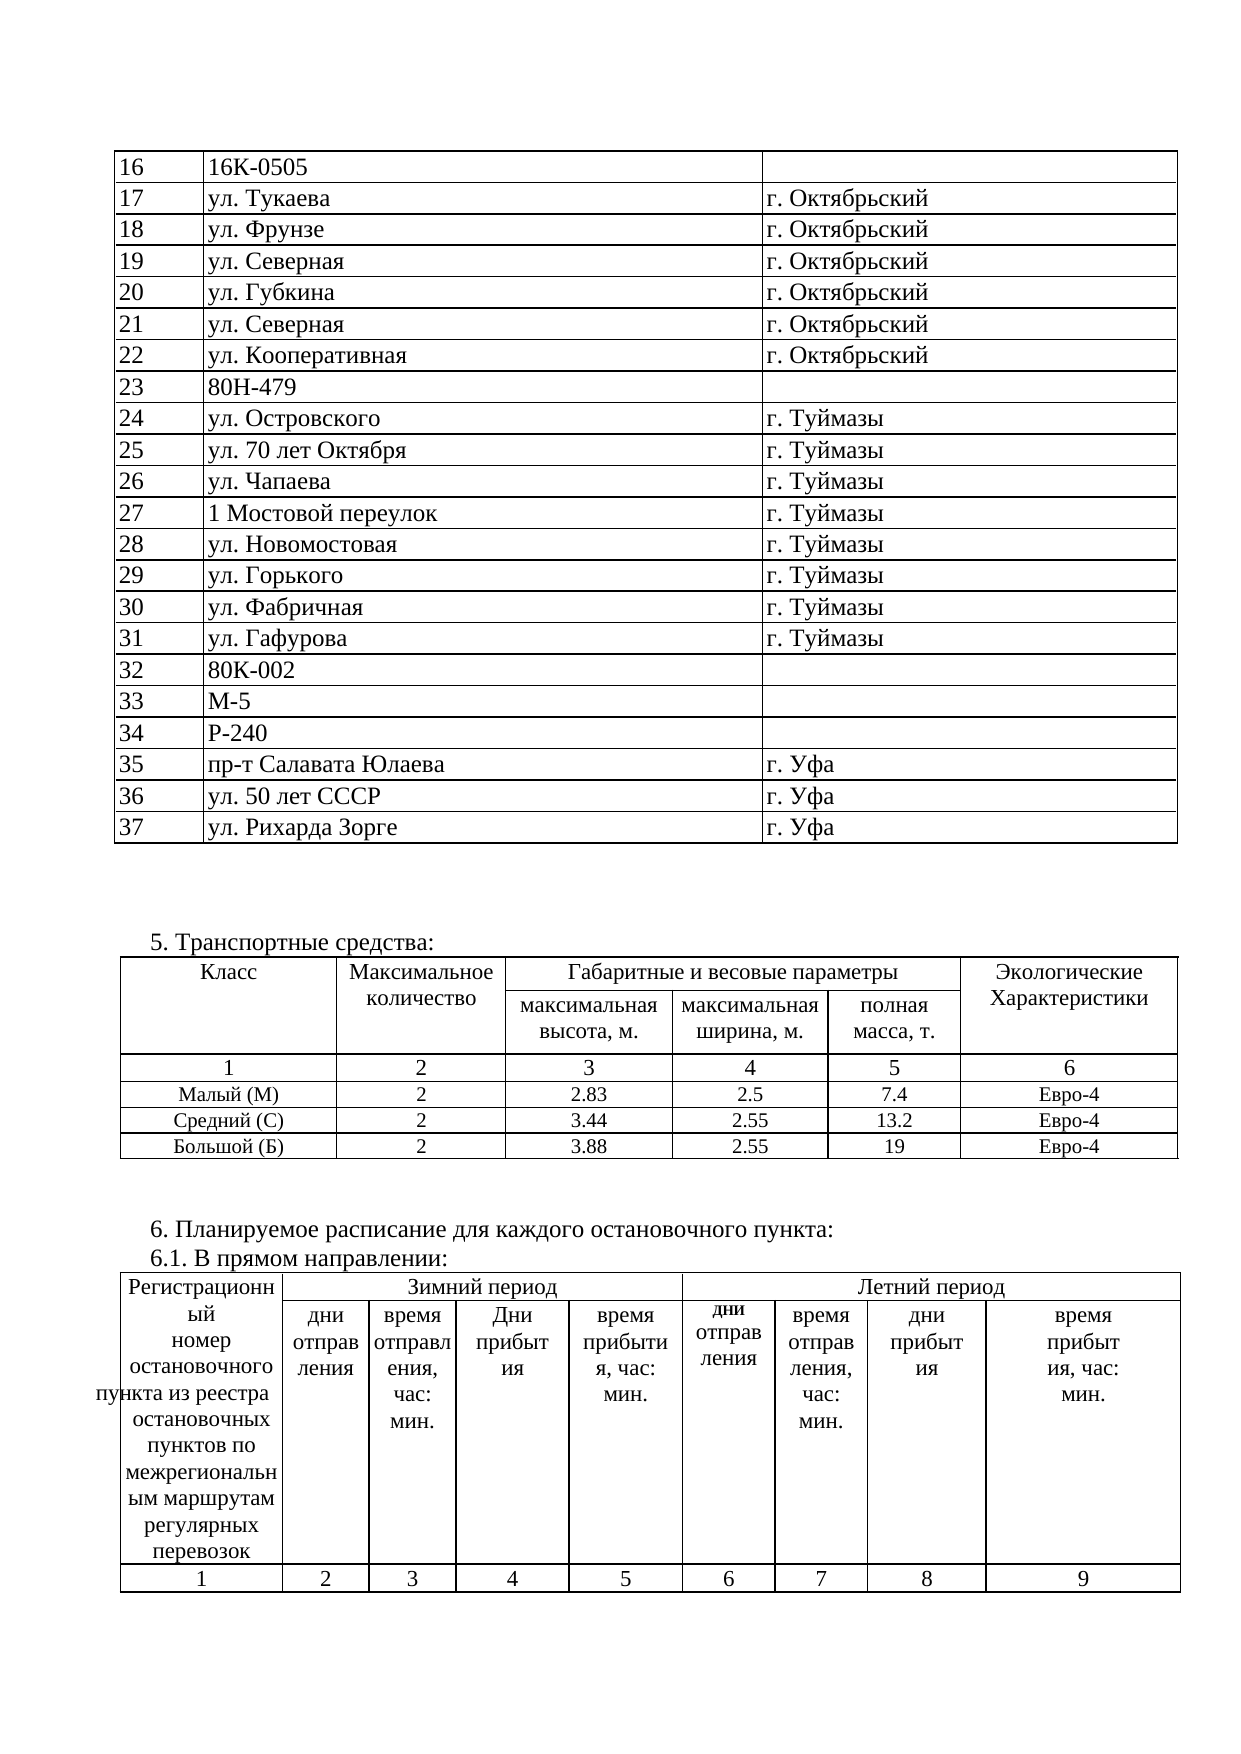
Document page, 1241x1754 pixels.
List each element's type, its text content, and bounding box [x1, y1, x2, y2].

table_cell г. Туймазы [763, 433, 1177, 464]
table_cell 3.88 [506, 1134, 672, 1158]
table_cell г. Туймазы [763, 559, 1177, 590]
table_cell 23 [115, 371, 203, 402]
table_cell 27 [115, 497, 203, 527]
table_cell 36 [115, 780, 203, 811]
table_cell 24 [115, 403, 203, 433]
table_cell ул. 50 лет СССР [204, 781, 762, 811]
table_cell 7 [776, 1565, 867, 1591]
table_cell время прибыти я, час: мин. [570, 1301, 682, 1563]
table_header Максимальное количество [337, 958, 505, 1053]
table_cell г. Уфа [763, 748, 1177, 779]
table_cell ул. 70 лет Октября [204, 435, 762, 464]
table_cell 30 [115, 591, 203, 622]
table_cell 29 [115, 560, 203, 590]
table_cell 6 [961, 1055, 1177, 1081]
table_cell время отправ ления, час: мин. [776, 1301, 867, 1563]
table_cell г. Октябрьский [763, 276, 1177, 307]
table_cell максимальная ширина, м. [673, 991, 827, 1053]
table_cell [763, 685, 1177, 716]
table_cell ул. Фрунзе [204, 215, 762, 244]
table_cell 6 [683, 1565, 774, 1591]
table_cell ул. Тукаева [204, 183, 762, 213]
table_cell [763, 716, 1177, 748]
table_cell г. Туймазы [763, 622, 1177, 653]
table_cell полная масса, т. [829, 991, 960, 1053]
table_cell 22 [115, 340, 203, 370]
table_header Зимний период [283, 1273, 682, 1300]
table_cell 3 [370, 1565, 455, 1591]
table_cell г. Уфа [763, 811, 1177, 842]
table_cell 32 [115, 654, 203, 685]
table_cell 21 [115, 308, 203, 339]
table_cell 80Н-479 [204, 372, 762, 402]
table_cell г. Октябрьский [763, 339, 1177, 370]
table_cell 16 [115, 152, 203, 181]
table_cell время прибыт ия, час: мин. [987, 1301, 1180, 1563]
table_cell Евро-4 [961, 1134, 1177, 1158]
table_cell М-5 [204, 686, 762, 716]
table_cell дни отправ ления [283, 1301, 368, 1563]
table_cell 13.2 [829, 1108, 960, 1132]
table_cell 8 [868, 1565, 985, 1591]
table_cell 37 [115, 812, 203, 842]
table_cell г. Туймазы [763, 528, 1177, 559]
table_cell пр-т Салавата Юлаева [204, 749, 762, 779]
table_cell 2.83 [506, 1082, 672, 1106]
table_cell Р-240 [204, 718, 762, 748]
table_cell ул. Губкина [204, 277, 762, 307]
table_cell 19 [829, 1134, 960, 1158]
table_cell ул. Гафурова [204, 623, 762, 653]
table_cell 18 [115, 214, 203, 244]
text 6. Планируемое расписание для каждого остановочного пункта: [150, 1214, 1090, 1243]
table_cell Большой (Б) [121, 1134, 336, 1158]
table_cell г. Туймазы [763, 590, 1177, 622]
table_cell 16К-0505 [204, 152, 762, 181]
table_cell 2 [337, 1134, 505, 1158]
table_cell 2 [337, 1108, 505, 1132]
table_cell г. Октябрьский [763, 307, 1177, 339]
table_cell 25 [115, 434, 203, 464]
table_cell 19 [115, 245, 203, 276]
table_header Экологические Характеристики [961, 958, 1177, 1053]
table_cell ул. Кооперативная [204, 340, 762, 370]
table_cell 2.55 [673, 1134, 827, 1158]
table_cell 28 [115, 529, 203, 559]
table_cell 35 [115, 749, 203, 779]
table_cell 26 [115, 466, 203, 496]
table_cell 1 [121, 1055, 336, 1081]
table_cell г. Туймазы [763, 496, 1177, 527]
table_cell 7.4 [829, 1082, 960, 1106]
table_cell ул. Рихарда Зорге [204, 812, 762, 842]
table_cell 20 [115, 277, 203, 307]
table_cell ул. Островского [204, 403, 762, 433]
table_cell 80К-002 [204, 655, 762, 685]
table_cell время отправл ения, час: мин. [370, 1301, 455, 1563]
table_cell дни прибыт ия [868, 1301, 985, 1563]
table_cell [763, 653, 1177, 685]
table_cell г. Туймазы [763, 402, 1177, 433]
table_cell 33 [115, 686, 203, 716]
table_cell 4 [673, 1055, 827, 1081]
table_cell 34 [115, 717, 203, 748]
table_header Габаритные и весовые параметры [506, 958, 960, 989]
table_cell г. Октябрьский [763, 181, 1177, 213]
table_cell ДНИ отправ ления [683, 1301, 774, 1563]
table_cell [763, 370, 1177, 402]
table_cell ул. Новомостовая [204, 529, 762, 559]
table_cell ул. Горького [204, 561, 762, 590]
table_header Летний период [683, 1273, 1180, 1300]
table_cell г. Туймазы [763, 465, 1177, 496]
table_cell г. Октябрьский [763, 213, 1177, 244]
table_cell 3.44 [506, 1108, 672, 1132]
table_header Класс [121, 958, 336, 1053]
table_cell [763, 152, 1177, 181]
table_cell 3 [506, 1055, 672, 1081]
table_cell г. Октябрьский [763, 244, 1177, 276]
table_cell ул. Северная [204, 309, 762, 339]
table_cell 2.55 [673, 1108, 827, 1132]
table_cell 1 Мостовой переулок [204, 498, 762, 527]
text 5. Транспортные средства: [150, 927, 1090, 956]
table_cell 2.5 [673, 1082, 827, 1106]
table_cell г. Уфа [763, 779, 1177, 811]
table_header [121, 1273, 282, 1563]
table_cell Дни прибыт ия [457, 1301, 568, 1563]
table_cell 17 [115, 183, 203, 213]
table_cell 2 [337, 1082, 505, 1106]
table_cell максимальная высота, м. [506, 991, 672, 1053]
table_cell Евро-4 [961, 1082, 1177, 1106]
table_cell ул. Северная [204, 246, 762, 276]
text 6.1. В прямом направлении: [150, 1243, 1090, 1272]
table_cell ул. Фабричная [204, 592, 762, 622]
table_cell Евро-4 [961, 1108, 1177, 1132]
table_cell Малый (М) [121, 1082, 336, 1106]
table_cell 1 [121, 1565, 282, 1591]
table_cell 9 [987, 1565, 1180, 1591]
table_cell ул. Чапаева [204, 466, 762, 496]
table_cell 5 [570, 1565, 682, 1591]
table_cell 2 [337, 1055, 505, 1081]
table_cell 4 [457, 1565, 568, 1591]
table_cell 2 [283, 1565, 368, 1591]
table_cell 5 [829, 1055, 960, 1081]
table_cell 31 [115, 623, 203, 653]
table_cell Средний (С) [121, 1108, 336, 1132]
